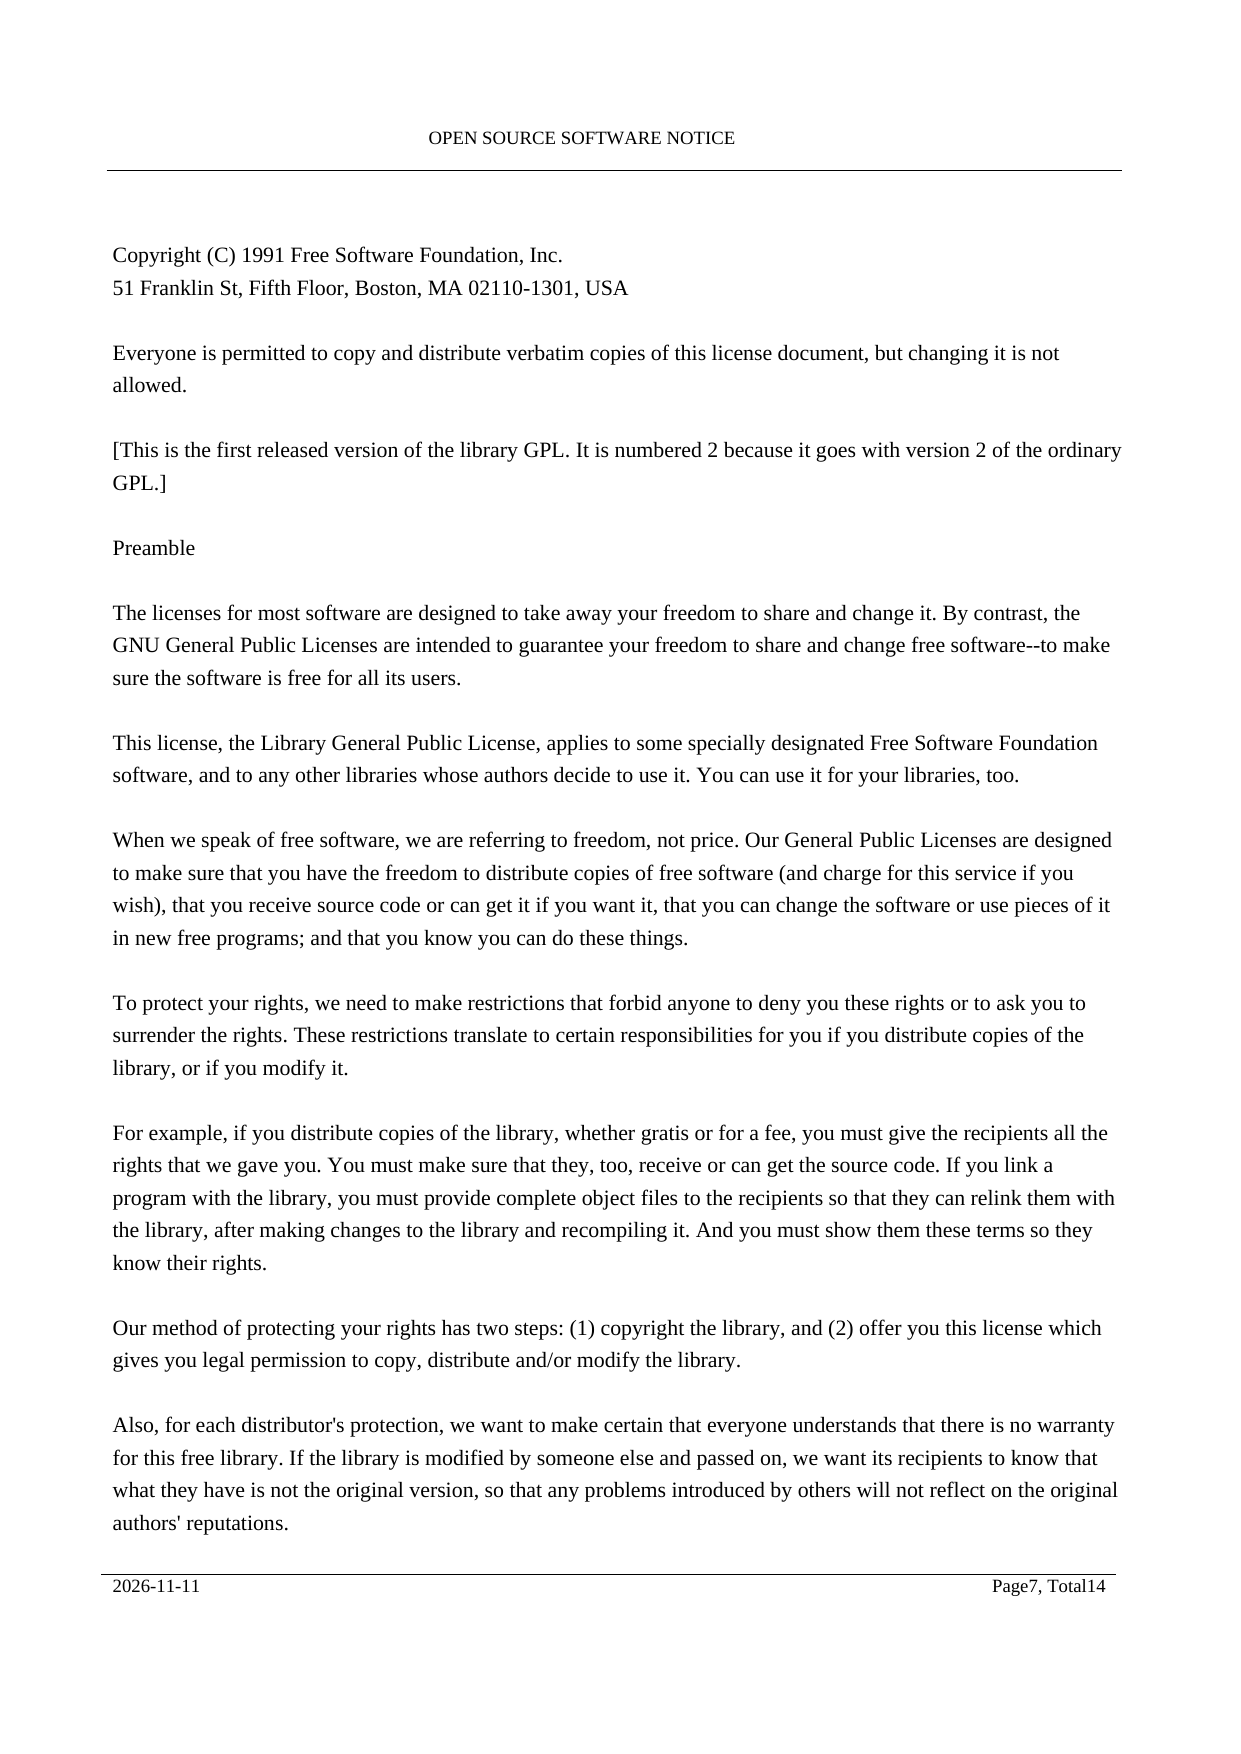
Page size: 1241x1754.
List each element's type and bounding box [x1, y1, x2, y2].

text [112, 206, 1128, 1539]
